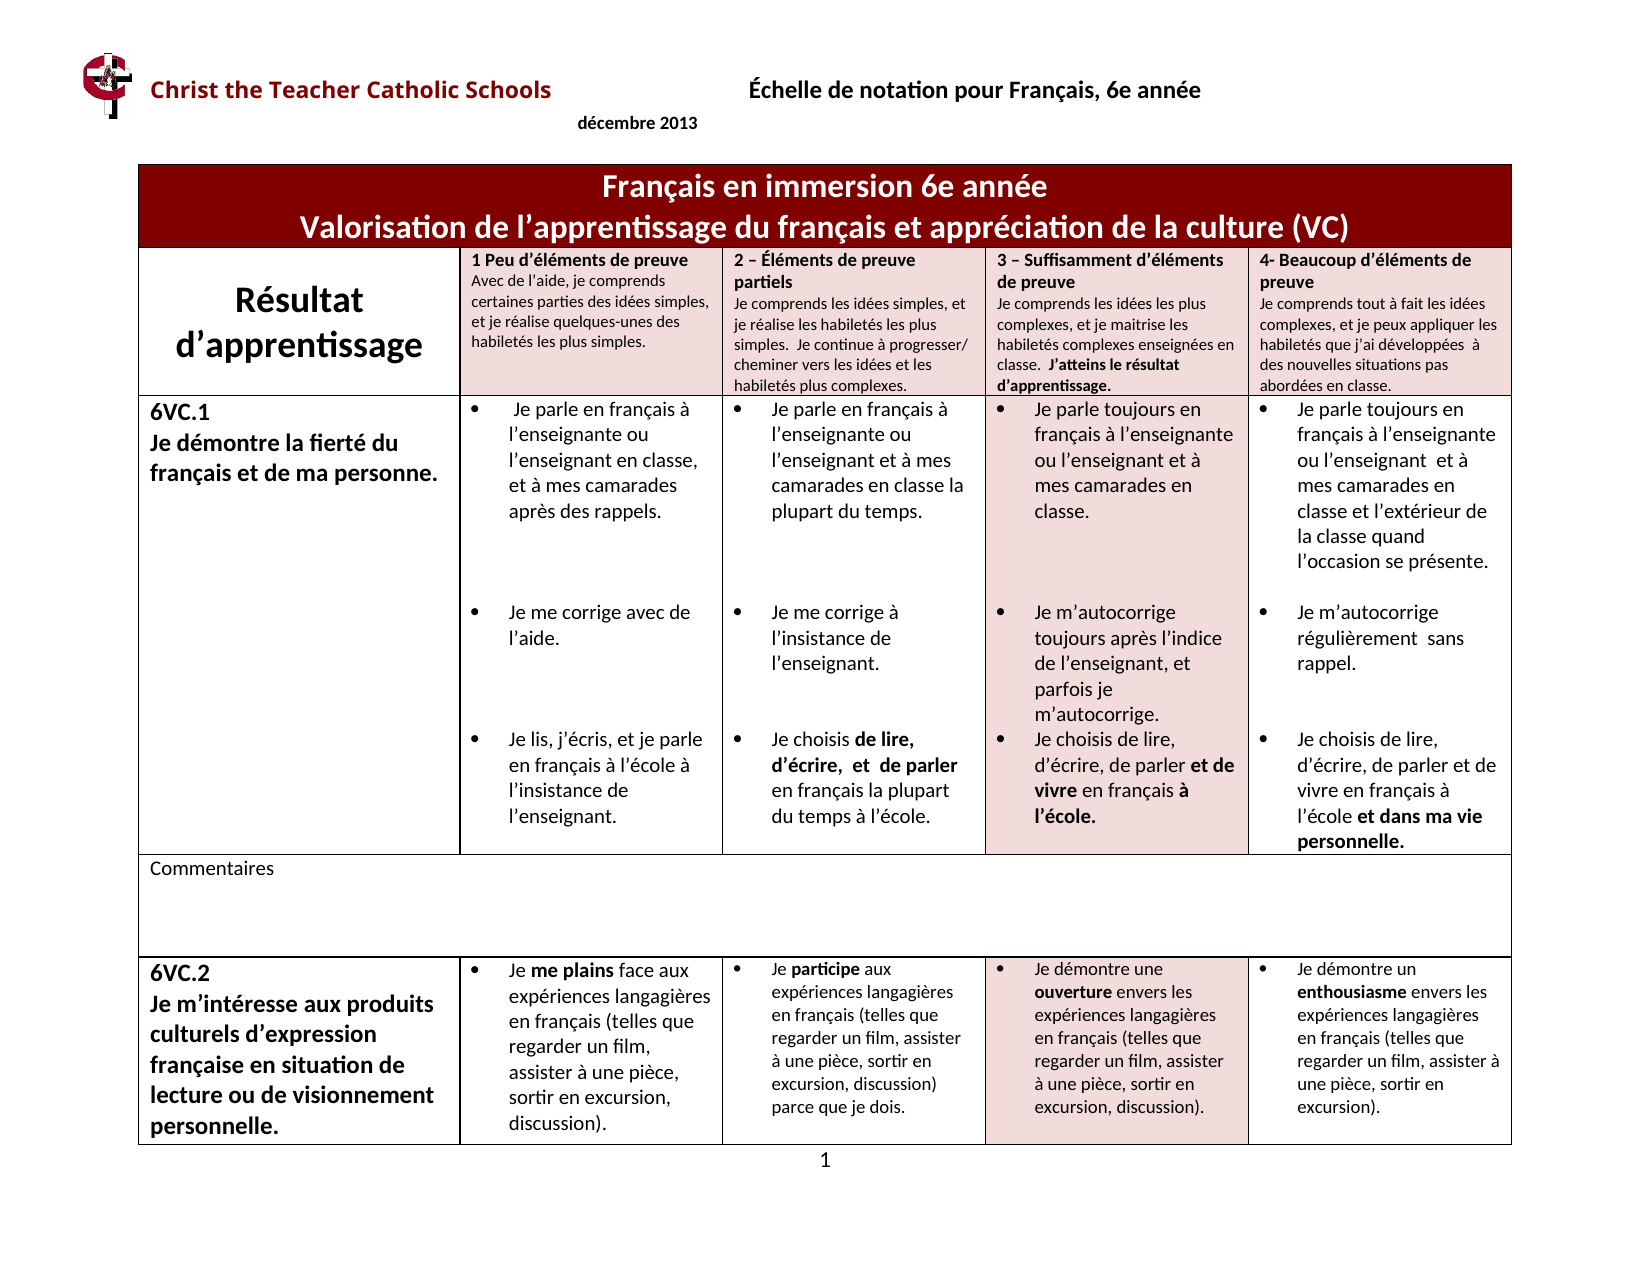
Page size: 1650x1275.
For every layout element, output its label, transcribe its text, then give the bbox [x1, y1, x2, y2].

table_cell Je participe aux expériences langagières en français (telles que regarder un film, assister à une pièce, sortir en excursion, discussion) parce que je dois. Je partage mes lectures, les émissions ou les films que j’ai regardés ou les mots que j’ai trouvés quand l’enseignant l’exige. [723, 958, 985, 1144]
table_cell Résultat d’apprentissage [139, 248, 459, 395]
table_cell Commentaires [139, 855, 1511, 956]
table_cell Je parle en français à l’enseignante ou l’enseignant en classe, et à mes camarades après des rappels. Je me corrige avec de l’aide. Je lis, j’écris, et je parle en français à l’école à l’insistance de l’enseignant. [461, 396, 722, 854]
table_header Français en immersion 6e année Valorisation de l’apprentissage du français et appréciation de la culture (VC) [139, 165, 1511, 247]
table_cell Je me plains face aux expériences langagières en français (telles que regarder un film, assister à une pièce, sortir en excursion, discussion). Je partage mes lectures, les émissions ou les films que j’ai regardés ou les mots que j’ai trouvés avec de l’aide quand l’enseignante l’exige. [461, 958, 722, 1144]
table_cell Je parle toujours en français à l’enseignante ou l’enseignant et à mes camarades en classe. Je m’autocorrige toujours après l’indice de l’enseignant, et parfois je m’autocorrige. Je choisis de lire, d’écrire, de parler et de vivre en français à l’école. [986, 396, 1248, 854]
picture [81, 53, 132, 117]
table_cell 4- Beaucoup d’éléments de preuve Je comprends tout à fait les idées complexes, et je peux appliquer les habiletés que j’ai développées à des nouvelles situations pas abordées en classe. [1249, 248, 1511, 395]
table_cell 6VC.2 Je m’intéresse aux produits culturels d’expression française en situation de lecture ou de visionnement personnelle. [139, 958, 459, 1144]
table_cell Je démontre une ouverture envers les expériences langagières en français (telles que regarder un film, assister à une pièce, sortir en excursion, discussion). Je partage mes lectures, les émissions ou les films que j’ai regardés ou les mots que j’ai trouvés quand les occasions se présentent. [986, 958, 1248, 1144]
table_cell 6VC.1 Je démontre la fierté du français et de ma personne. [139, 396, 459, 854]
table_cell Je parle toujours en français à l’enseignante ou l’enseignant et à mes camarades en classe et l’extérieur de la classe quand l’occasion se présente. Je m’autocorrige régulièrement sans rappel. Je choisis de lire, d’écrire, de parler et de vivre en français à l’école et dans ma vie personnelle. [1249, 396, 1511, 854]
table_cell Je démontre un enthousiasme envers les expériences langagières en français (telles que regarder un film, assister à une pièce, sortir en excursion). Je partage spontanément des lectures, des émissions ou des films que j’ai regardés ou des mots que j’ai trouvés. [1249, 958, 1511, 1144]
table_cell 2 – Éléments de preuve partiels Je comprends les idées simples, et je réalise les habiletés les plus simples. Je continue à progresser/ cheminer vers les idées et les habiletés plus complexes. [723, 248, 985, 395]
table_cell 3 – Suffisamment d’éléments de preuve Je comprends les idées les plus complexes, et je maitrise les habiletés complexes enseignées en classe. J’atteins le résultat d’apprentissage. [986, 248, 1248, 395]
table_cell 1 Peu d’éléments de preuve Avec de l’aide, je comprends certaines parties des idées simples, et je réalise quelques-unes des habiletés les plus simples. [461, 248, 722, 395]
table_cell Je parle en français à l’enseignante ou l’enseignant et à mes camarades en classe la plupart du temps. Je me corrige à l’insistance de l’enseignant. Je choisis de lire, d’écrire, et de parler en français la plupart du temps à l’école. [723, 396, 985, 854]
